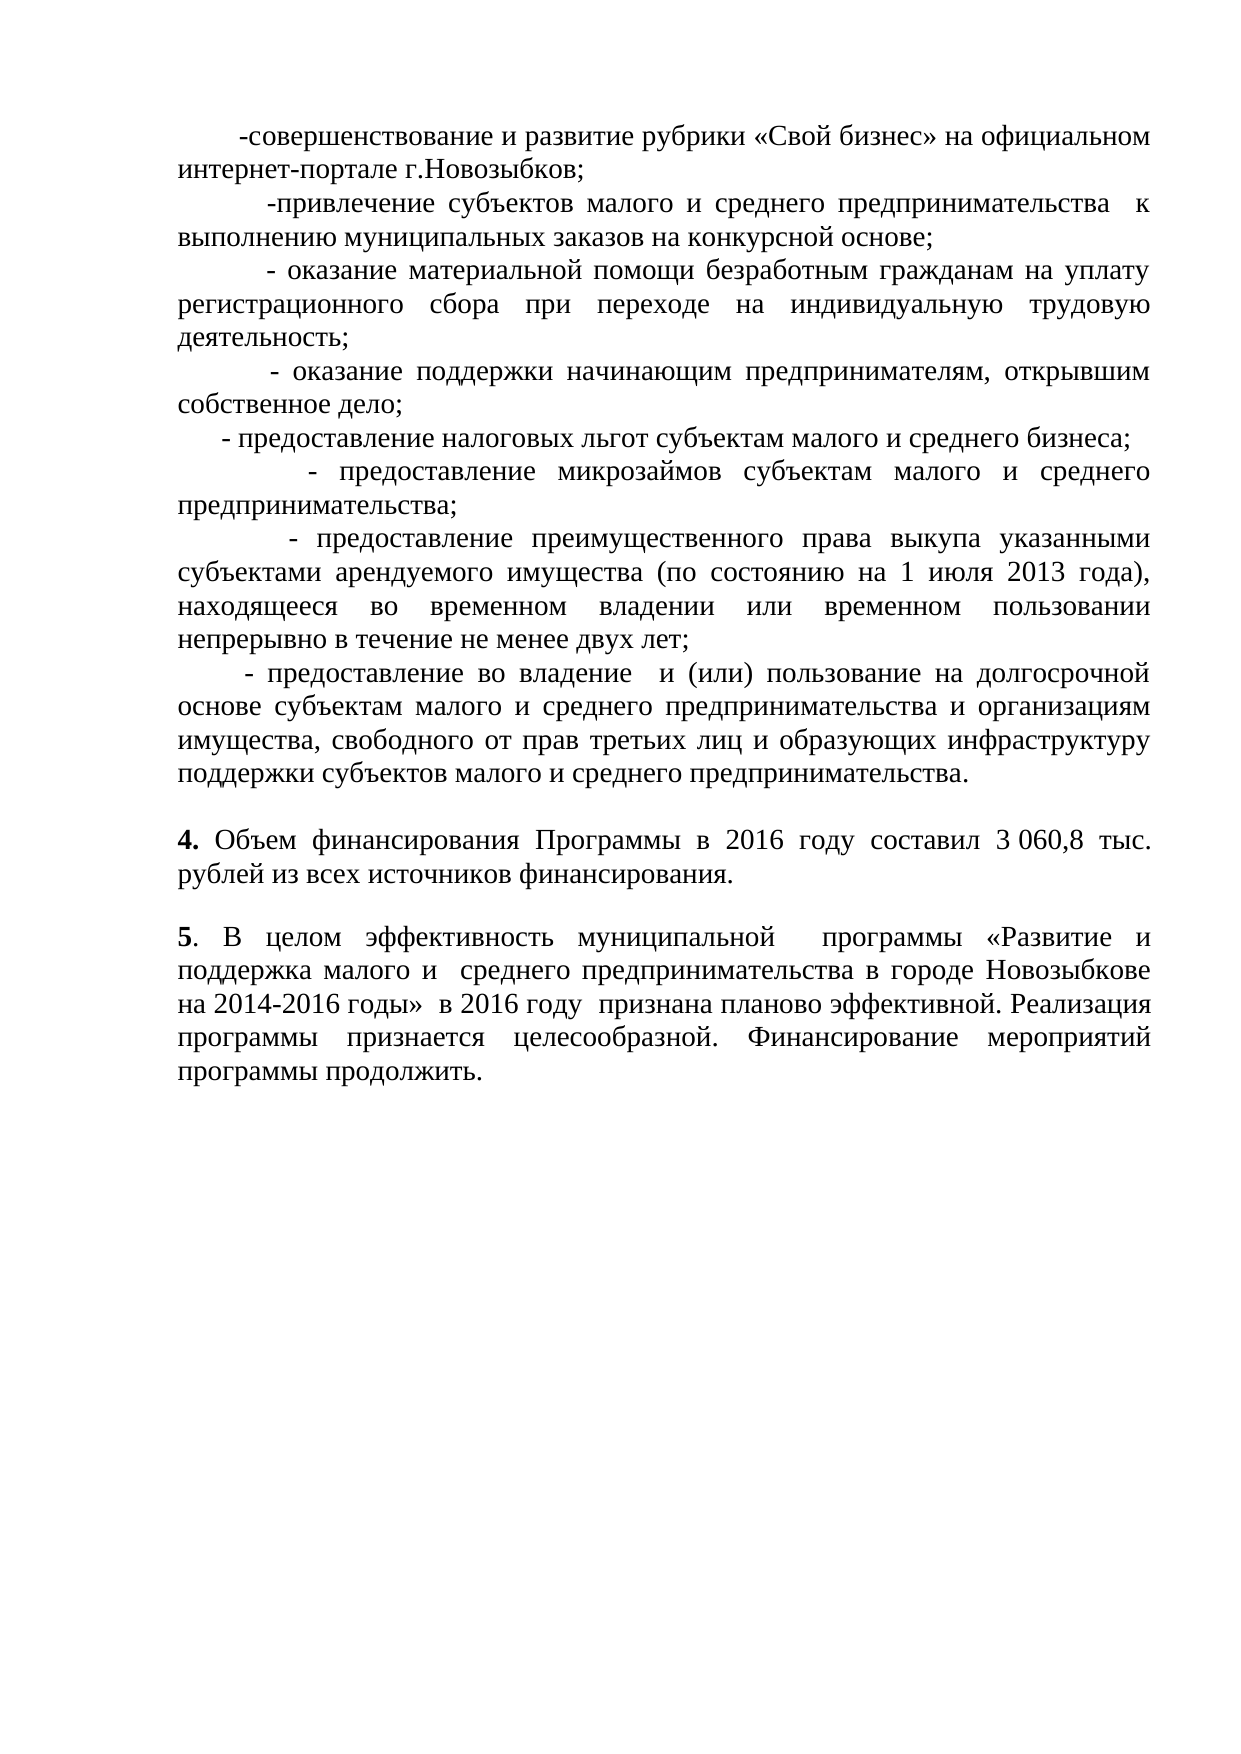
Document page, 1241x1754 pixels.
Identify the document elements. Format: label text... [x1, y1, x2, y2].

text 4. Объем финансирования Программы в 2016 году составил 3 060,8 тыс. рублей из всех источников финансирования. [177, 822, 1152, 889]
text - предоставление во владение и (или) пользование на долгосрочной основе субъектам малого и среднего предпринимательства и организациям имущества, свободного от прав третьих лиц и образующих инфраструктуру поддержки субъектов малого и среднего предпринимательства. [177, 655, 1152, 789]
text - предоставление микрозаймов субъектам малого и среднего предпринимательства; [177, 453, 1152, 521]
text - предоставление налоговых льгот субъектам малого и среднего бизнеса; [177, 420, 1152, 453]
text -привлечение субъектов малого и среднего предпринимательства к выполнению муниципальных заказов на конкурсной основе; [177, 185, 1152, 252]
text - оказание поддержки начинающим предпринимателям, открывшим собственное дело; [177, 353, 1152, 420]
text -совершенствование и развитие рубрики «Свой бизнес» на официальном интернет-портале г.Новозыбков; [177, 118, 1152, 185]
text - предоставление преимущественного права выкупа указанными субъектами арендуемого имущества (по состоянию на 1 июля 2013 года), находящееся во временном владении или временном пользовании непрерывно в течение не менее двух лет; [177, 521, 1152, 655]
text - оказание материальной помощи безработным гражданам на уплату регистрационного сбора при переходе на индивидуальную трудовую деятельность; [177, 252, 1152, 353]
text 5. В целом эффективность муниципальной программы «Развитие и поддержка малого и среднего предпринимательства в городе Новозыбкове на 2014-2016 годы» в 2016 году признана планово эффективной. Реализация программы признается целесообразной. Финансирование мероприятий программы продолжить. [177, 919, 1152, 1086]
